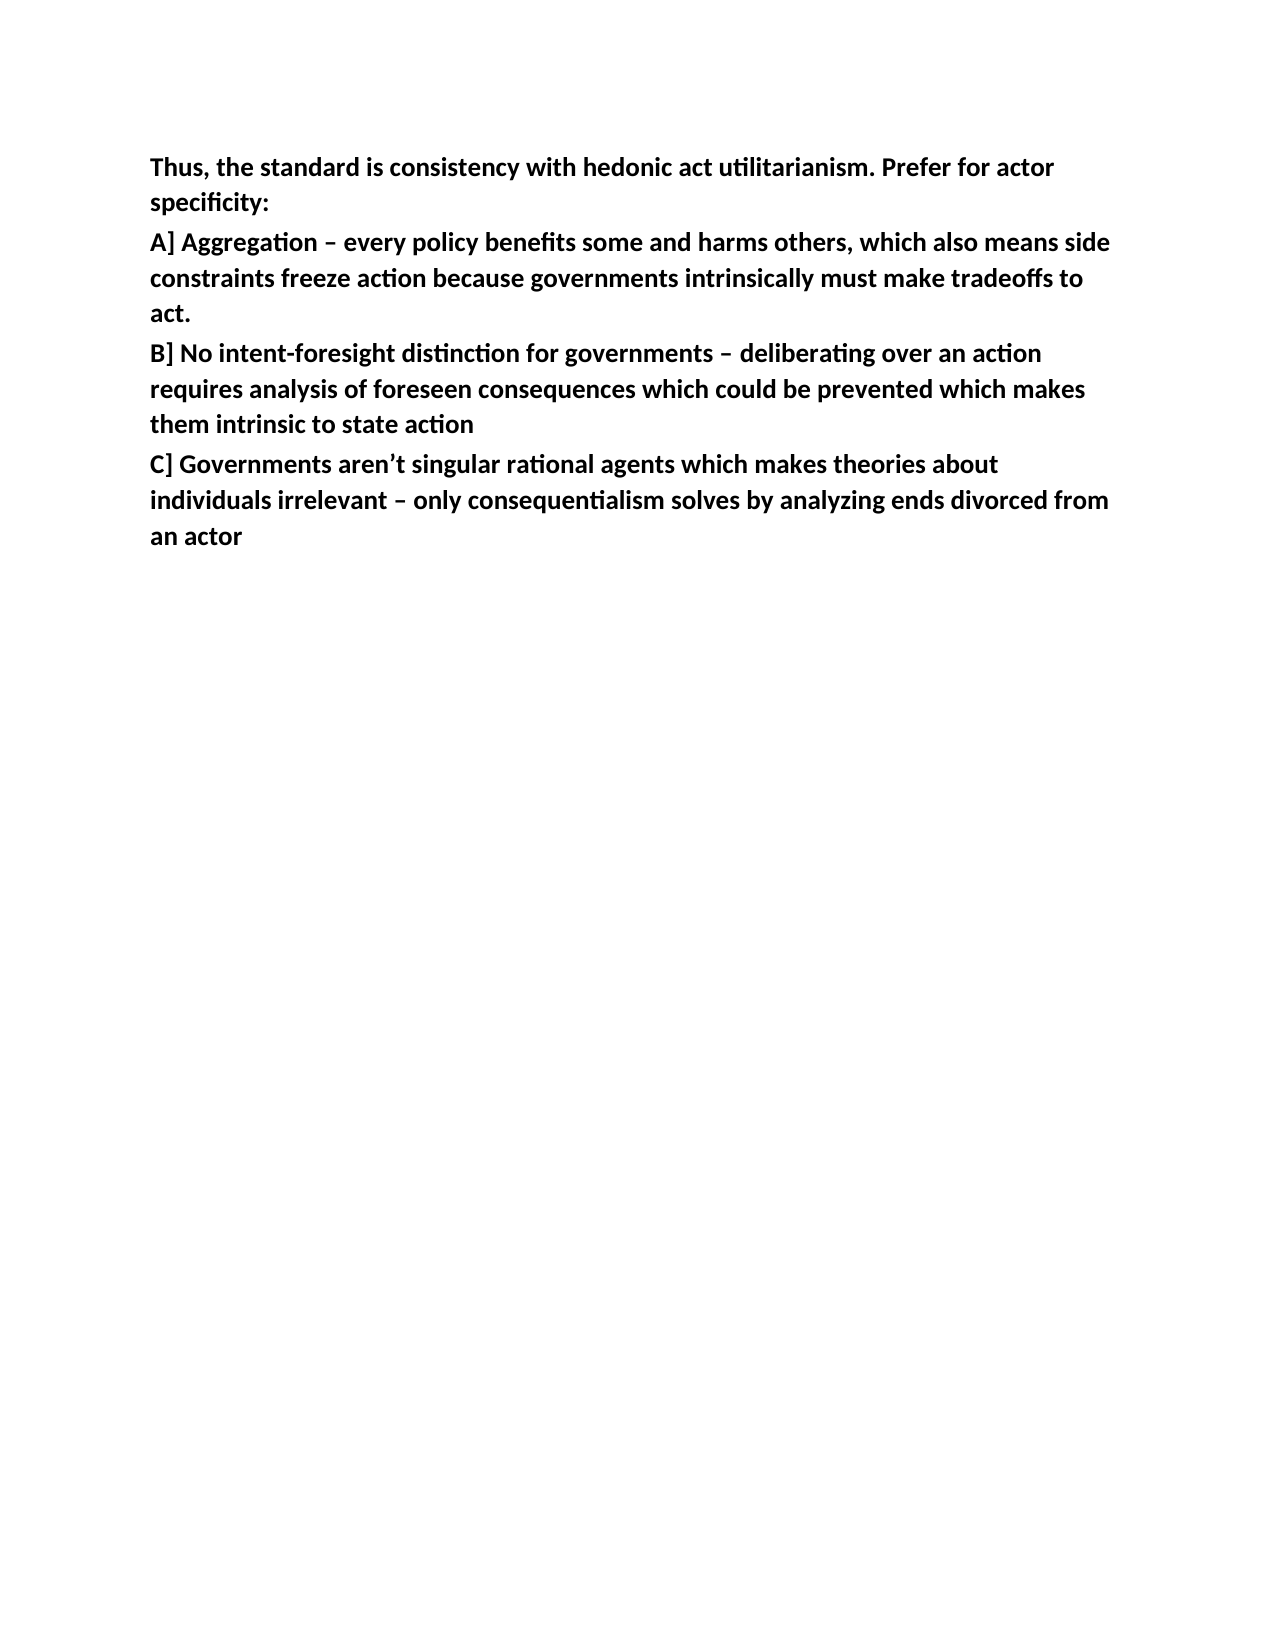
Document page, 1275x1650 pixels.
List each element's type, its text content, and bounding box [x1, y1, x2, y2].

subtitle A] Aggregation – every policy benefits some and harms others, which also means side constraints freeze action because governments intrinsically must make tradeoffs to act. [150, 225, 1125, 330]
subtitle C] Governments aren’t singular rational agents which makes theories about individuals irrelevant – only consequentialism solves by analyzing ends divorced from an actor [150, 447, 1125, 552]
subtitle B] No intent-foresight distinction for governments – deliberating over an action requires analysis of foreseen consequences which could be prevented which makes them intrinsic to state action [150, 336, 1125, 441]
subtitle Thus, the standard is consistency with hedonic act utilitarianism. Prefer for actor specificity: [150, 150, 1125, 219]
